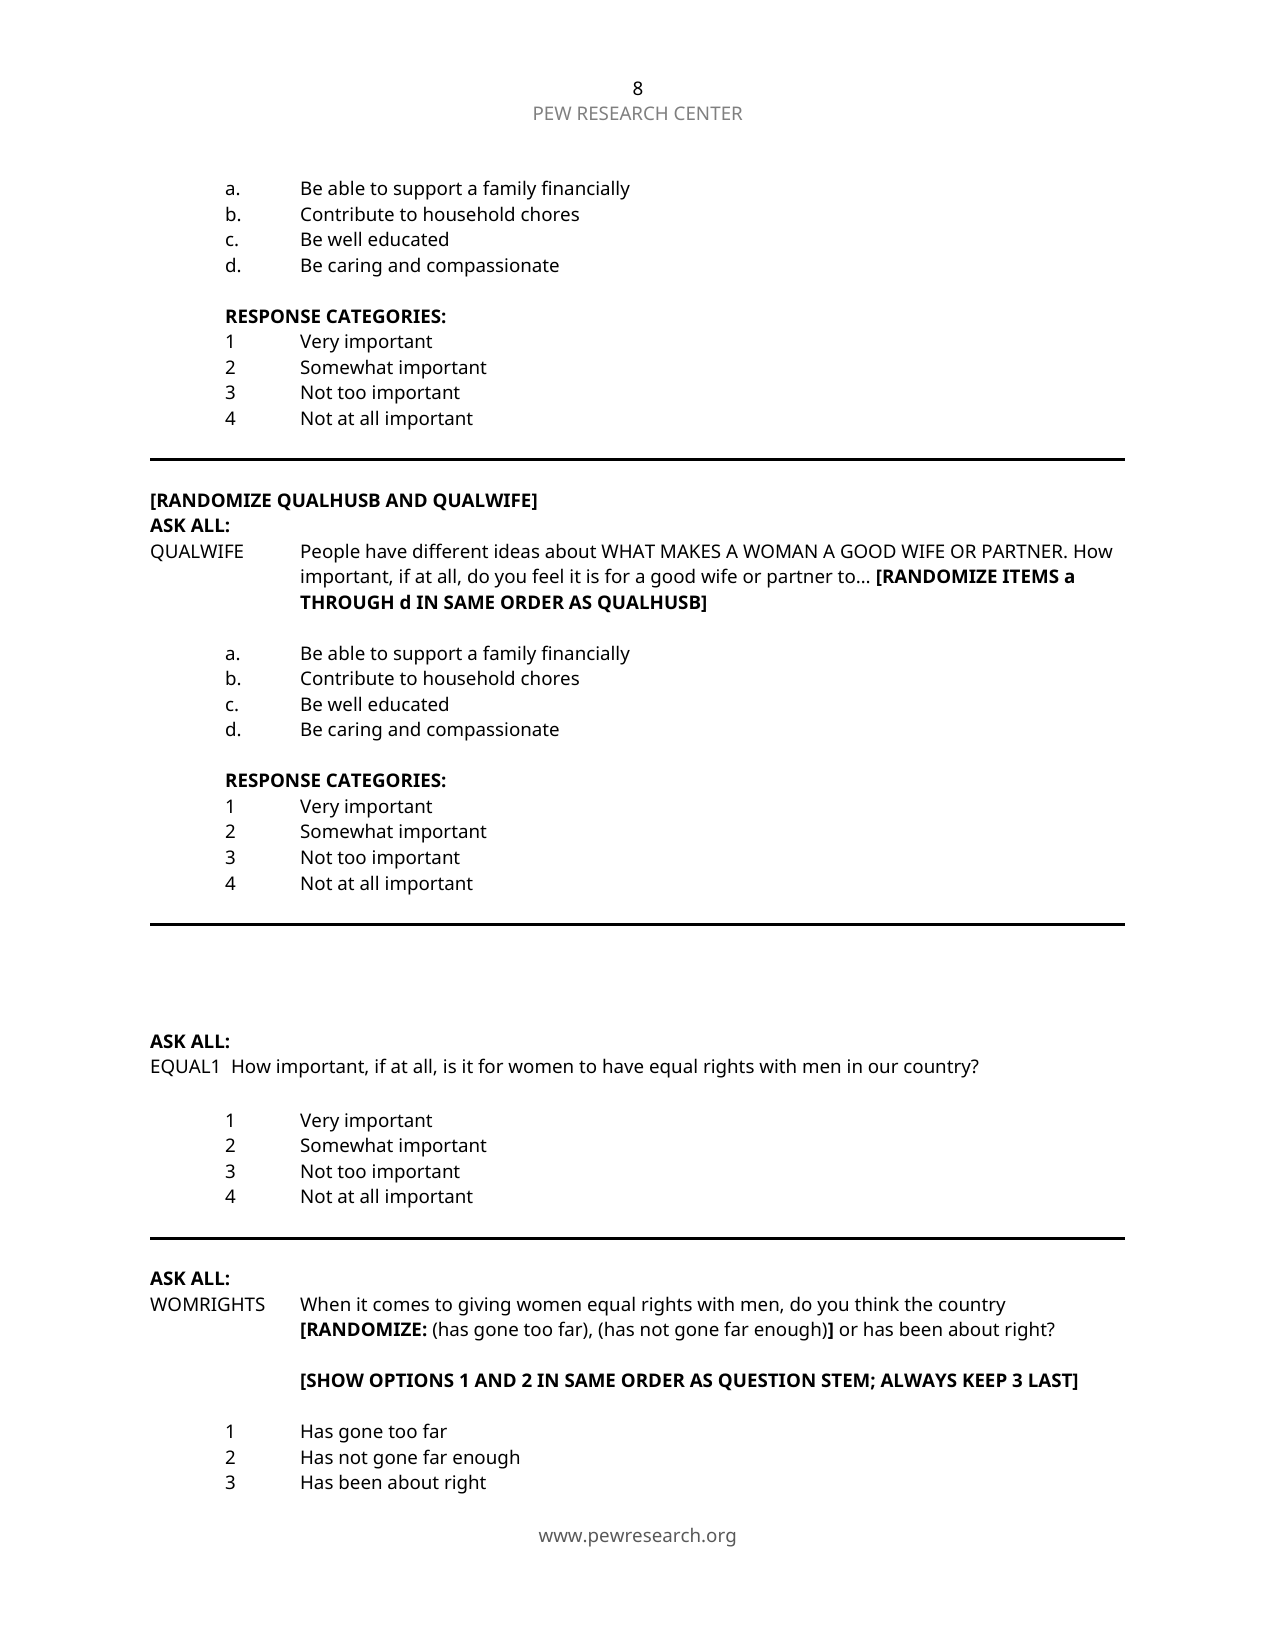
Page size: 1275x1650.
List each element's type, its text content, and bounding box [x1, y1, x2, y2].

list Not at all important [225, 405, 1125, 431]
list Somewhat important [225, 819, 1125, 844]
list Contribute to household chores [225, 666, 1125, 691]
list Not too important [225, 844, 1125, 870]
list Not at all important [225, 870, 1125, 895]
list Be caring and compassionate [225, 717, 1125, 742]
list Very important [225, 329, 1125, 354]
text 4 Not at all important [150, 1184, 1125, 1209]
text 3 Not too important [150, 1158, 1125, 1184]
list Be able to support a family financially [225, 176, 1125, 201]
text ASK ALL: [150, 1266, 1125, 1291]
list Be caring and compassionate [225, 252, 1125, 278]
text RESPONSE CATEGORIES: [225, 768, 1125, 793]
list Contribute to household chores [225, 201, 1125, 227]
list Very important [225, 793, 1125, 819]
text WOMRIGHTS When it comes to giving women equal rights with men, do you think the country [RANDOMIZE: (has gone too far), (has not gone far enough)] or has been about right? [150, 1291, 1125, 1342]
text ASK ALL: [150, 1028, 1125, 1054]
list Be well educated [225, 227, 1125, 252]
list Has gone too far [225, 1419, 1125, 1444]
text EQUAL1 How important, if at all, is it for women to have equal rights with men in our country? [150, 1054, 1125, 1079]
list Has been about right [225, 1470, 1125, 1495]
list Be well educated [225, 691, 1125, 717]
list Be able to support a family financially [225, 640, 1125, 666]
text RESPONSE CATEGORIES: [225, 303, 1125, 329]
text QUALWIFE People have different ideas about WHAT MAKES A WOMAN A GOOD WIFE OR PARTNER. How important, if at all, do you feel it is for a good wife or partner to… [RANDOMIZE ITEMS a THROUGH d IN SAME ORDER AS QUALHUSB] [150, 538, 1125, 614]
text [SHOW OPTIONS 1 AND 2 IN SAME ORDER AS QUESTION STEM; ALWAYS KEEP 3 LAST] [206, 1368, 1125, 1393]
list Somewhat important [225, 354, 1125, 380]
text ASK ALL: [150, 512, 1125, 538]
text 1 Very important [150, 1107, 1125, 1133]
text 2 Somewhat important [150, 1133, 1125, 1158]
list Has not gone far enough [225, 1444, 1125, 1470]
list Not too important [225, 380, 1125, 405]
text [RANDOMIZE QUALHUSB AND QUALWIFE] [150, 487, 1125, 512]
